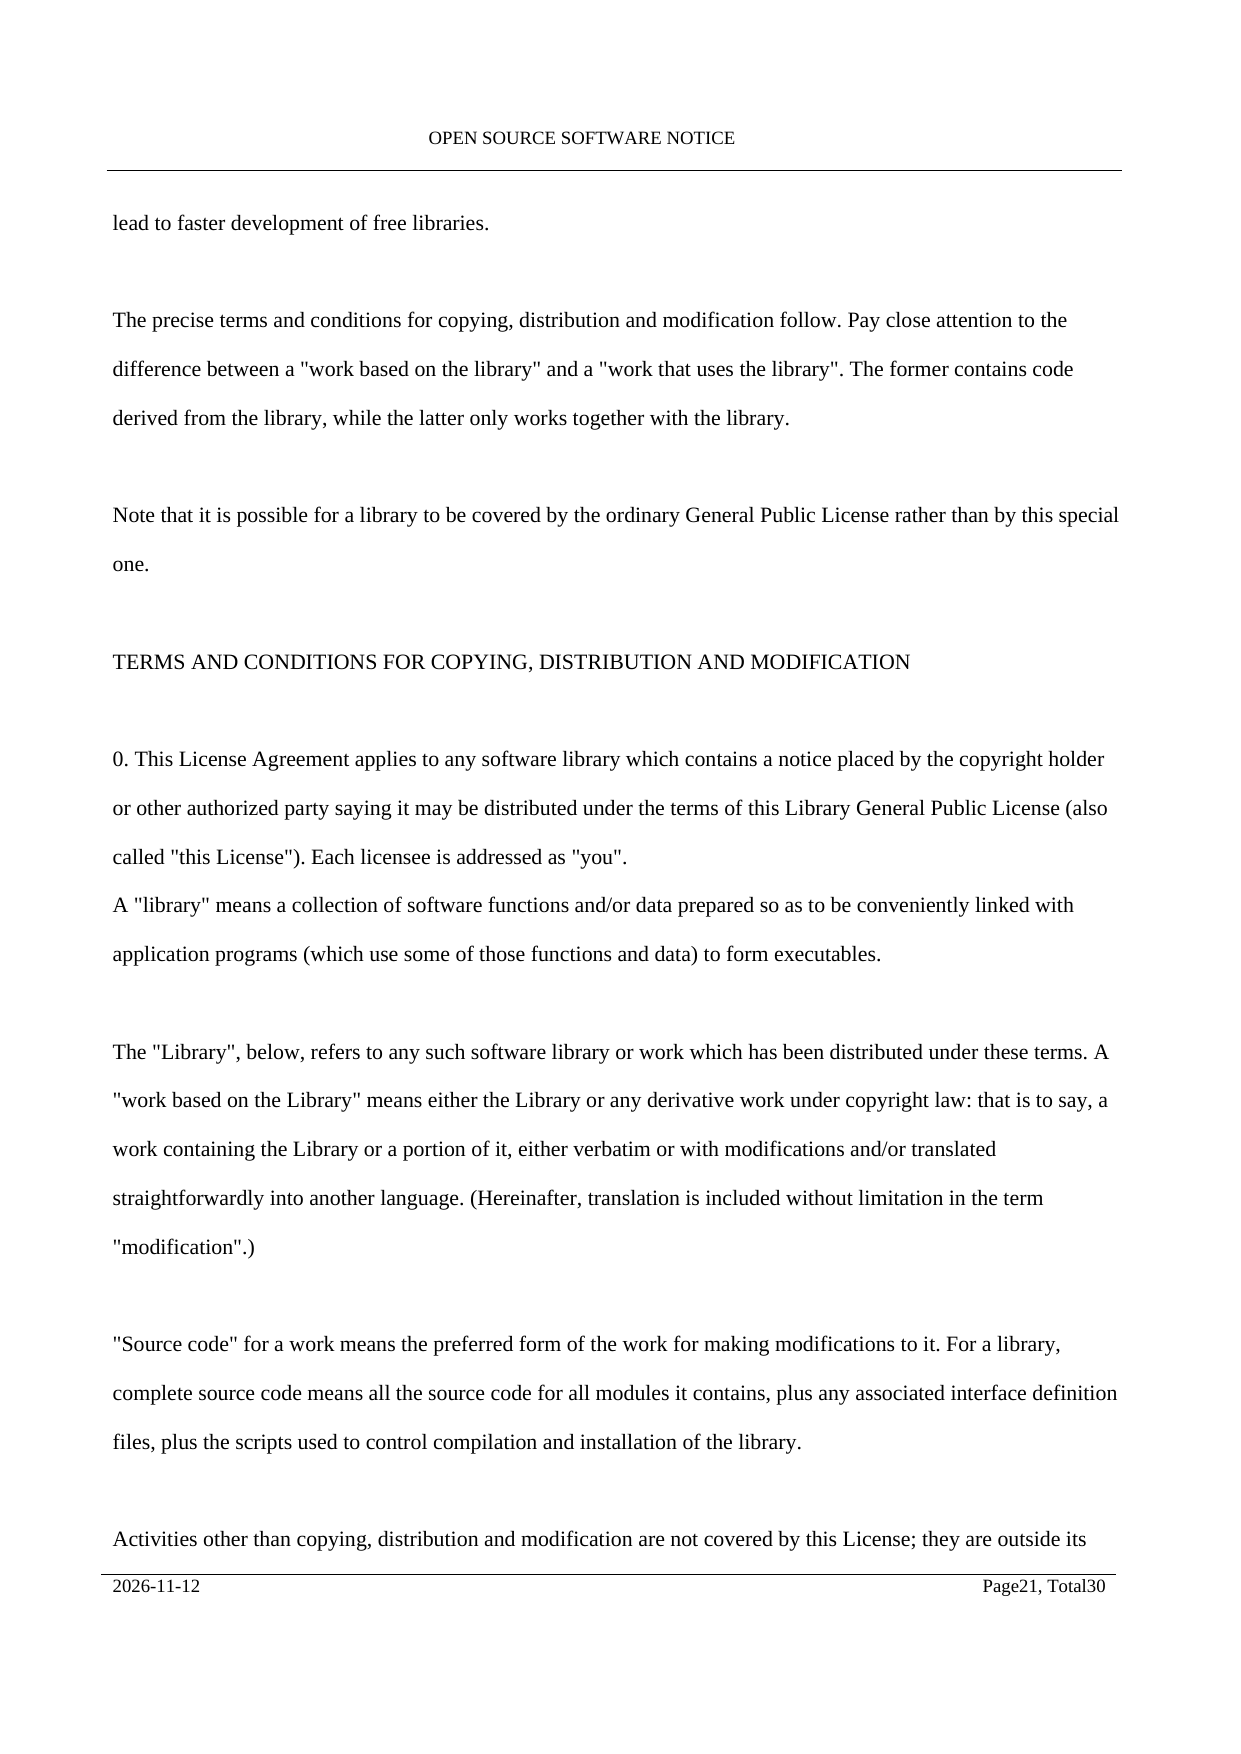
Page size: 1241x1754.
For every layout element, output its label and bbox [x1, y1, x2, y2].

text [112, 206, 1128, 1555]
